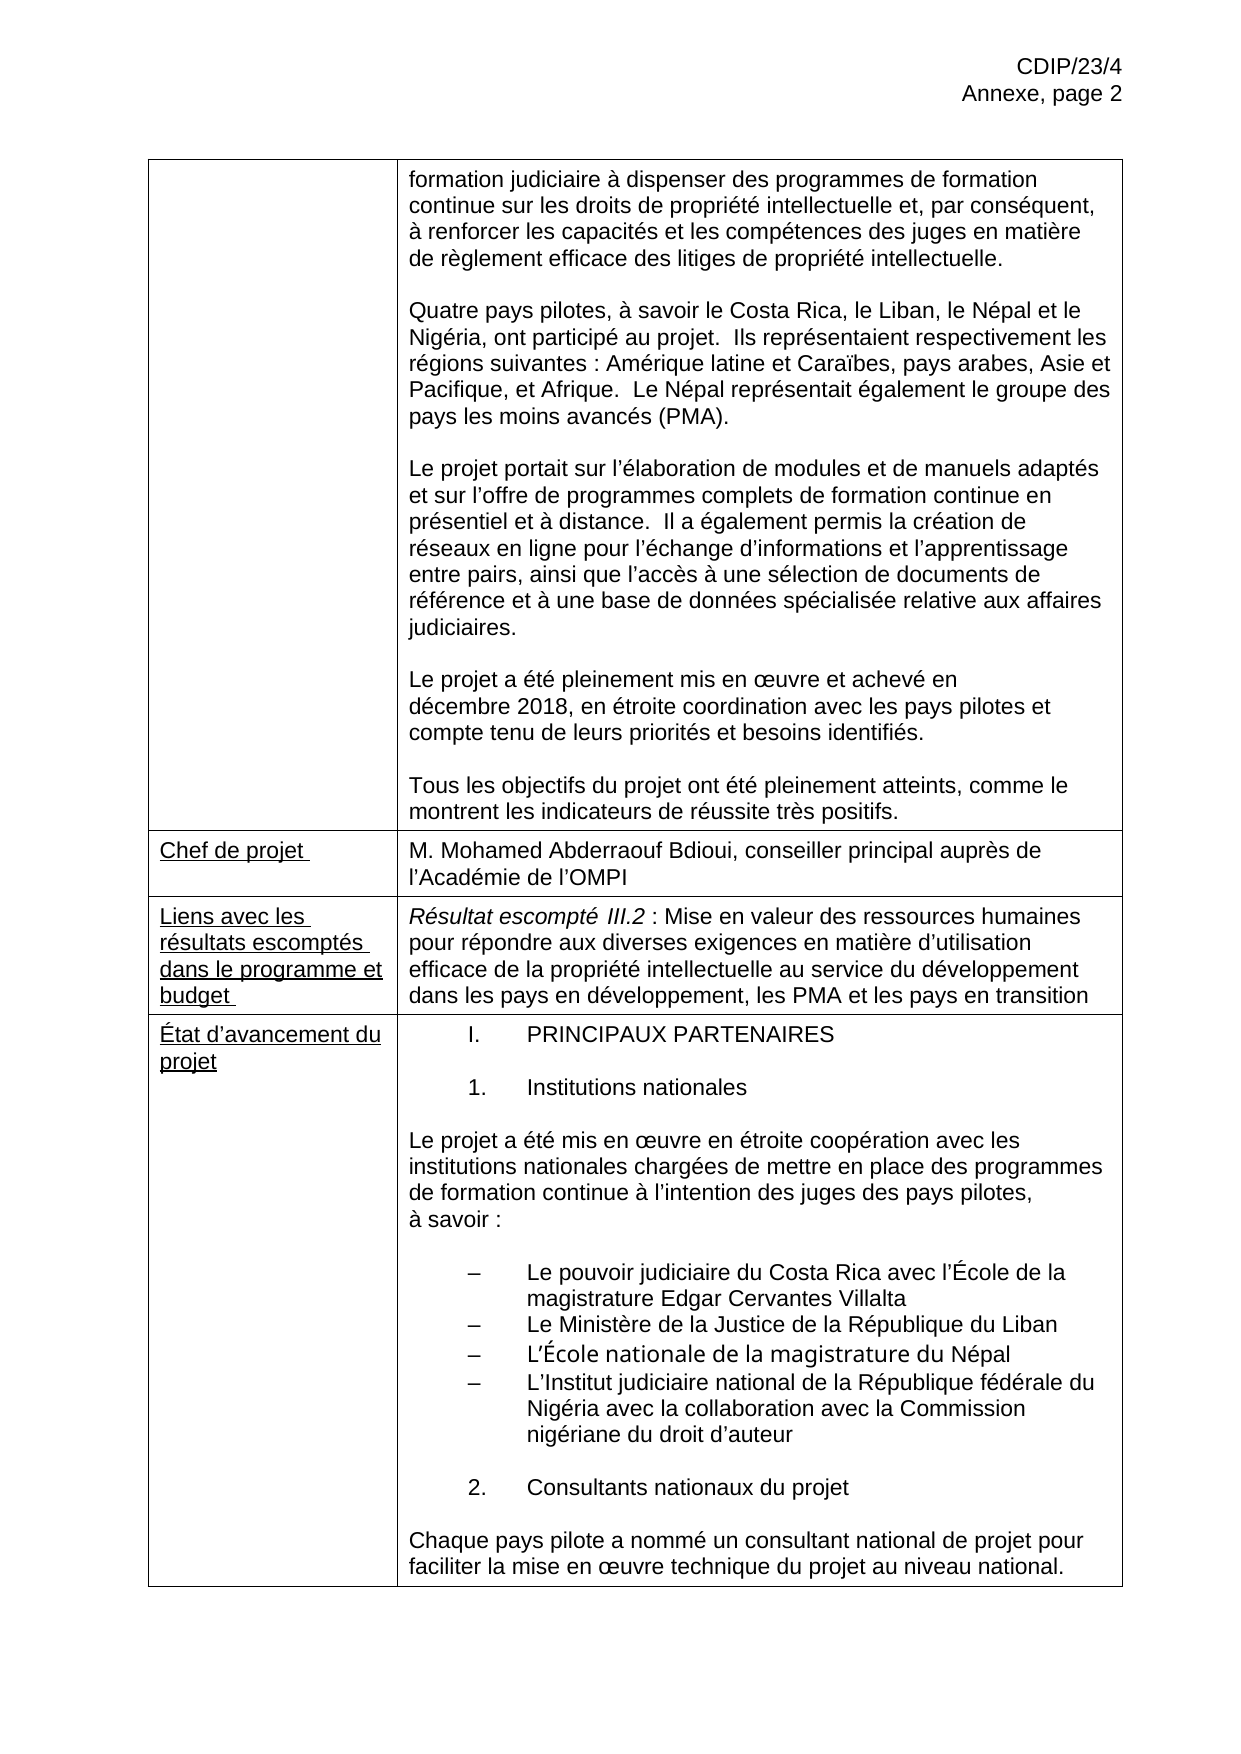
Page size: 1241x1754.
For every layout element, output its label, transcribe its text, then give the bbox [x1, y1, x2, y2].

table_cell Résultat escompté III.2 : Mise en valeur des ressources humaines pour répondre aux diverses exigences en matière d’utilisation efficace de la propriété intellectuelle au service du développement dans les pays en développement, les PMA et les pays en transition [398, 897, 1122, 1014]
table_cell M. Mohamed Abderraouf Bdioui, conseiller principal auprès de l’Académie de l’OMPI [398, 831, 1122, 896]
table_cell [398, 1015, 1122, 1586]
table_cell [149, 1015, 397, 1586]
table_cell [398, 160, 1122, 830]
table_cell Liens avec les résultats escomptés dans le programme et budget [149, 897, 397, 1014]
table_cell Chef de projet [149, 831, 397, 896]
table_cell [149, 160, 397, 830]
